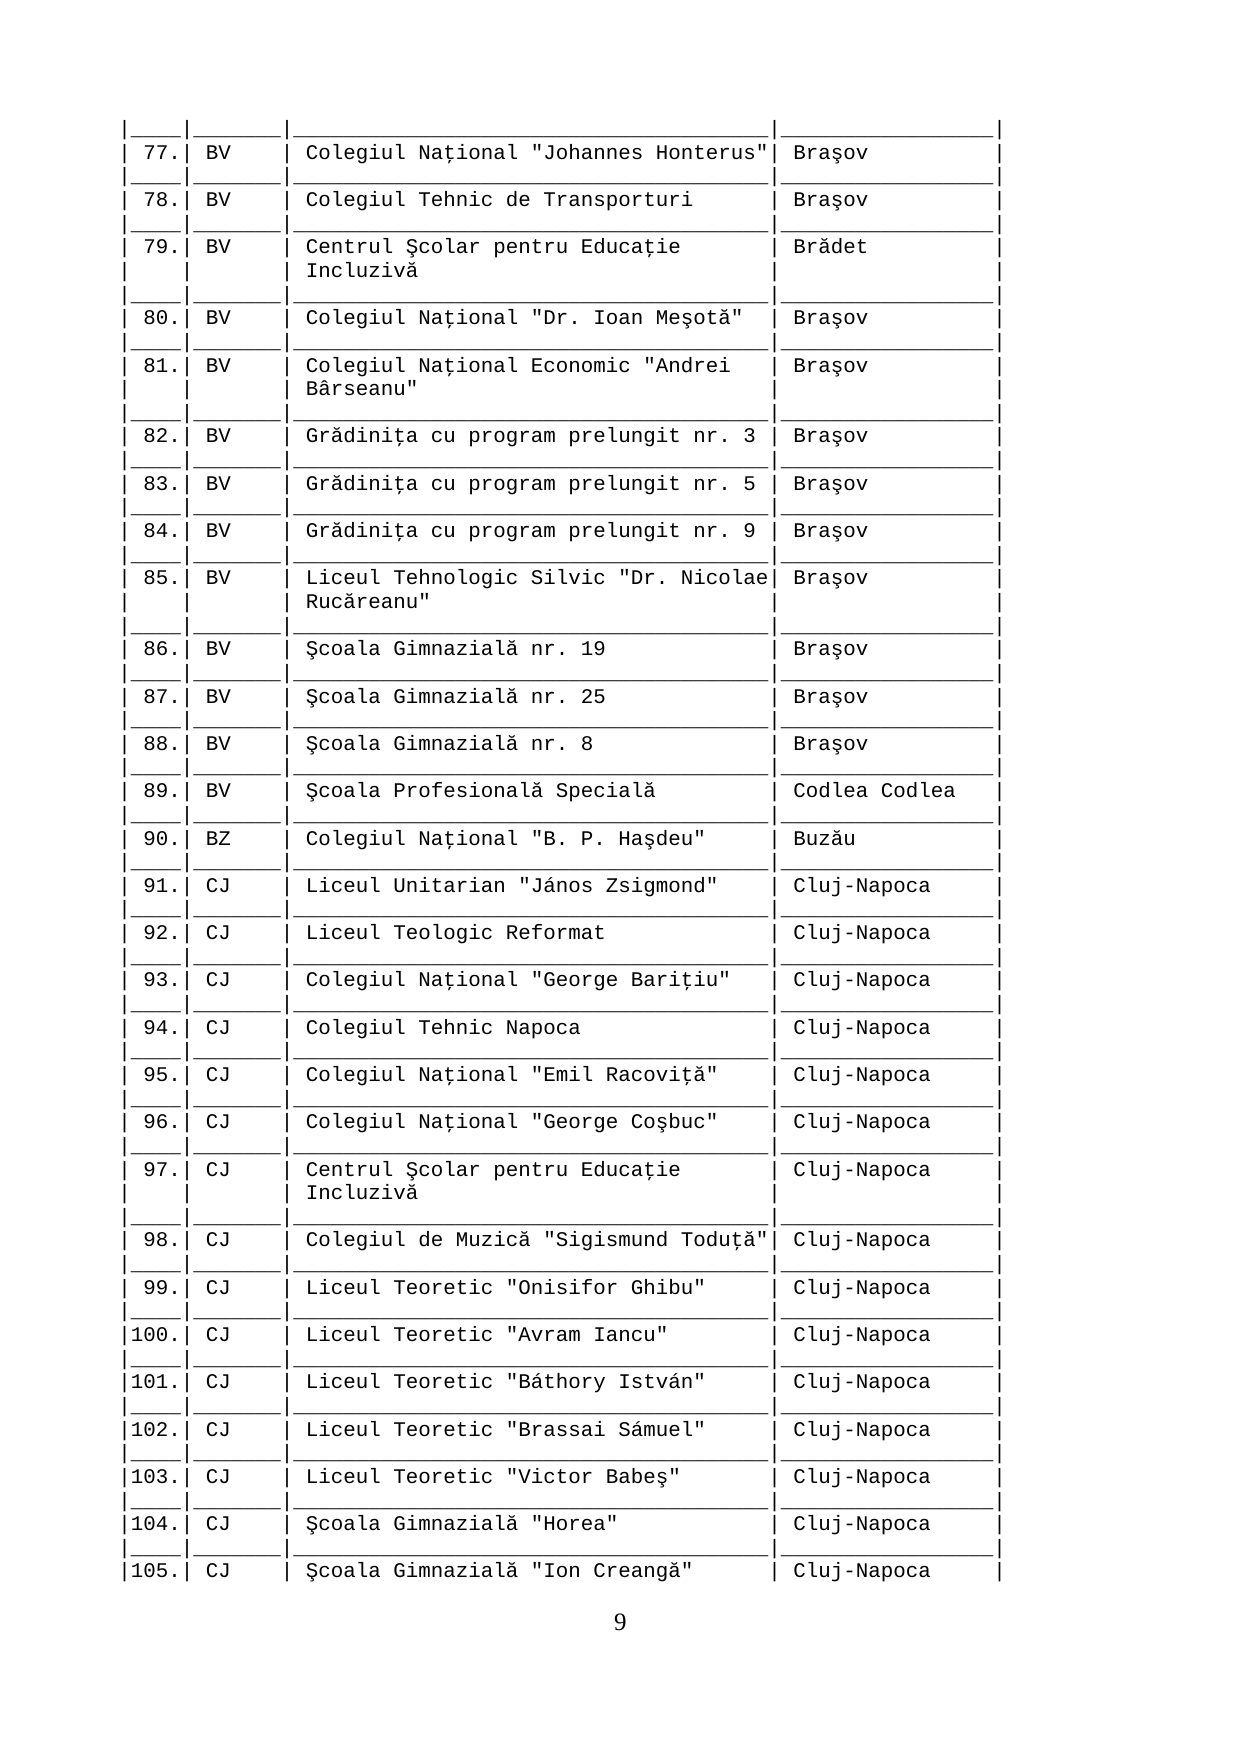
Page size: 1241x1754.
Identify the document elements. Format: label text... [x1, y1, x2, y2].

text |____|_______|______________________________________|_________________| [118, 946, 1122, 969]
text |____|_______|______________________________________|_________________| [118, 544, 1122, 567]
text |103.| CJ | Liceul Teoretic "Victor Babeş" | Cluj-Napoca | [118, 1466, 1122, 1489]
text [118, 1537, 1122, 1561]
text |____|_______|______________________________________|_________________| [118, 615, 1122, 638]
text | | | Bârseanu" | | [118, 378, 1122, 402]
text |102.| CJ | Liceul Teoretic "Brassai Sámuel" | Cluj-Napoca | [118, 1419, 1122, 1442]
text |____|_______|______________________________________|_________________| [118, 284, 1122, 307]
text | 85.| BV | Liceul Tehnologic Silvic "Dr. Nicolae| Braşov | [118, 567, 1122, 591]
text | 77.| BV | Colegiul Naţional "Johannes Honterus"| Braşov | [118, 142, 1122, 165]
text | | | Incluzivă | | [118, 1182, 1122, 1206]
text |____|_______|______________________________________|_________________| [118, 757, 1122, 780]
text | 88.| BV | Şcoala Gimnazială nr. 8 | Braşov | [118, 733, 1122, 757]
text |____|_______|______________________________________|_________________| [118, 1300, 1122, 1324]
text | 95.| CJ | Colegiul Naţional "Emil Racoviţă" | Cluj-Napoca | [118, 1064, 1122, 1088]
text | 97.| CJ | Centrul Şcolar pentru Educaţie | Cluj-Napoca | [118, 1158, 1122, 1182]
text | | | Incluzivă | | [118, 260, 1122, 284]
text | 83.| BV | Grădiniţa cu program prelungit nr. 5 | Braşov | [118, 473, 1122, 496]
text |105.| CJ | Şcoala Gimnazială "Ion Creangă" | Cluj-Napoca | [118, 1561, 1122, 1584]
text |____|_______|______________________________________|_________________| [118, 1135, 1122, 1158]
text |____|_______|______________________________________|_________________| [118, 213, 1122, 236]
text |____|_______|______________________________________|_________________| [118, 331, 1122, 354]
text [118, 165, 1122, 189]
text |____|_______|______________________________________|_________________| [118, 1040, 1122, 1064]
text |____|_______|______________________________________|_________________| [118, 898, 1122, 922]
text |____|_______|______________________________________|_________________| [118, 1395, 1122, 1419]
text | 92.| CJ | Liceul Teologic Reformat | Cluj-Napoca | [118, 922, 1122, 946]
text | 78.| BV | Colegiul Tehnic de Transporturi | Braşov | [118, 189, 1122, 213]
text |101.| CJ | Liceul Teoretic "Báthory István" | Cluj-Napoca | [118, 1371, 1122, 1395]
text | 99.| CJ | Liceul Teoretic "Onisifor Ghibu" | Cluj-Napoca | [118, 1277, 1122, 1300]
text | 80.| BV | Colegiul Naţional "Dr. Ioan Meşotă" | Braşov | [118, 307, 1122, 331]
text |____|_______|______________________________________|_________________| [118, 1348, 1122, 1371]
text | 91.| CJ | Liceul Unitarian "János Zsigmond" | Cluj-Napoca | [118, 875, 1122, 898]
text |____|_______|______________________________________|_________________| [118, 1253, 1122, 1277]
text |____|_______|______________________________________|_________________| [118, 402, 1122, 426]
text |100.| CJ | Liceul Teoretic "Avram Iancu" | Cluj-Napoca | [118, 1324, 1122, 1348]
text |____|_______|______________________________________|_________________| [118, 496, 1122, 520]
text |104.| CJ | Şcoala Gimnazială "Horea" | Cluj-Napoca | [118, 1513, 1122, 1537]
text | 82.| BV | Grădiniţa cu program prelungit nr. 3 | Braşov | [118, 426, 1122, 449]
text |____|_______|______________________________________|_________________| [118, 993, 1122, 1017]
text |____|_______|______________________________________|_________________| [118, 1088, 1122, 1111]
text | 79.| BV | Centrul Şcolar pentru Educaţie | Brădet | [118, 236, 1122, 260]
text | 84.| BV | Grădiniţa cu program prelungit nr. 9 | Braşov | [118, 520, 1122, 544]
text |____|_______|______________________________________|_________________| [118, 709, 1122, 733]
text |____|_______|______________________________________|_________________| [118, 1489, 1122, 1513]
text | 93.| CJ | Colegiul Naţional "George Bariţiu" | Cluj-Napoca | [118, 969, 1122, 993]
text | 94.| CJ | Colegiul Tehnic Napoca | Cluj-Napoca | [118, 1017, 1122, 1040]
text |____|_______|______________________________________|_________________| [118, 804, 1122, 827]
text | 98.| CJ | Colegiul de Muzică "Sigismund Toduţă"| Cluj-Napoca | [118, 1229, 1122, 1253]
text | 86.| BV | Şcoala Gimnazială nr. 19 | Braşov | [118, 638, 1122, 662]
text | 96.| CJ | Colegiul Naţional "George Coşbuc" | Cluj-Napoca | [118, 1111, 1122, 1135]
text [118, 118, 1122, 142]
text |____|_______|______________________________________|_________________| [118, 449, 1122, 473]
text |____|_______|______________________________________|_________________| [118, 1442, 1122, 1466]
text |____|_______|______________________________________|_________________| [118, 851, 1122, 875]
text | 90.| BZ | Colegiul Naţional "B. P. Haşdeu" | Buzău | [118, 827, 1122, 851]
text | 89.| BV | Şcoala Profesională Specială | Codlea Codlea | [118, 780, 1122, 804]
text | 87.| BV | Şcoala Gimnazială nr. 25 | Braşov | [118, 686, 1122, 709]
text |____|_______|______________________________________|_________________| [118, 662, 1122, 686]
text | 81.| BV | Colegiul Naţional Economic "Andrei | Braşov | [118, 354, 1122, 378]
text | | | Rucăreanu" | | [118, 591, 1122, 615]
text |____|_______|______________________________________|_________________| [118, 1206, 1122, 1229]
